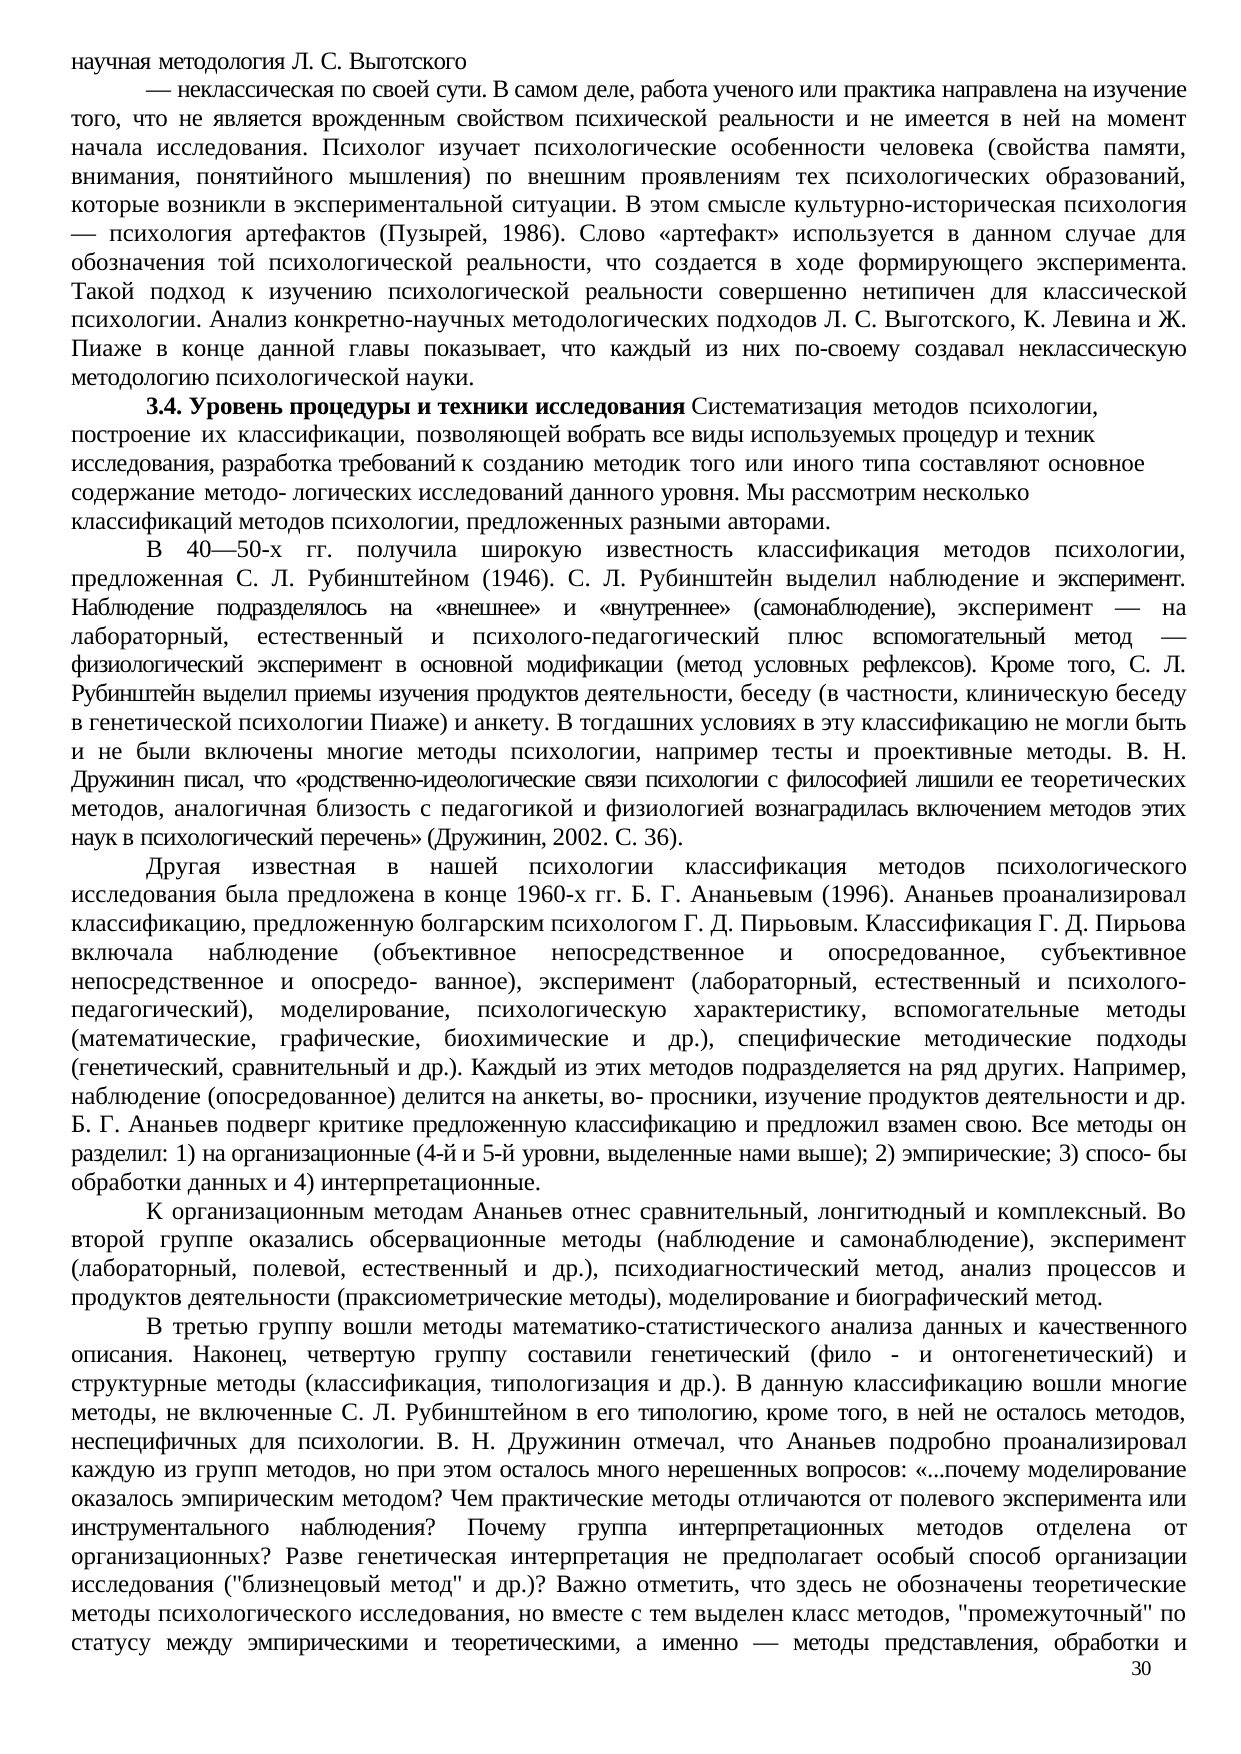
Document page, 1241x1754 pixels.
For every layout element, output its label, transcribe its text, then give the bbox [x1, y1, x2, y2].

text — неклассическая по своей сути. В самом деле, работа ученого или практика направлена на изучение того, что не является врожденным свойством психической реальности и не имеется в ней на момент начала исследования. Психолог изучает психологические особенности человека (свойства памяти, внимания, понятийного мышления) по внешним проявлениям тех психологических образований, которые возникли в экспериментальной ситуации. В этом смысле культурно-историческая психология — психология артефактов (Пузырей, 1986). Слово «артефакт» используется в данном случае для обозначения той психологической реальности, что создается в ходе формирующего эксперимента. Такой подход к изучению психологической реальности совершенно нетипичен для классической психологии. Анализ конкретно-научных методологических подходов Л. С. Выготского, К. Левина и Ж. Пиаже в конце данной главы показывает, что каждый из них по-своему создавал неклассическую методологию психологической науки. [71, 74, 1187, 391]
text Другая известная в нашей психологии классификация методов психологического исследования была предложена в конце 1960-х гг. Б. Г. Ананьевым (1996). Ананьев проанализировал классификацию, предложенную болгарским психологом Г. Д. Пирьовым. Классификация Г. Д. Пирьова включала наблюдение (объективное непосредственное и опосредованное, субъективное непосредственное и опосредо- ванное), эксперимент (лабораторный, естественный и психолого-педагогический), моделирование, психологическую характеристику, вспомогательные методы (математические, графические, биохимические и др.), специфические методические подходы (генетический, сравнительный и др.). Каждый из этих методов подразделяется на ряд других. Например, наблюдение (опосредованное) делится на анкеты, во- просники, изучение продуктов деятельности и др. Б. Г. Ананьев подверг критике предложенную классификацию и предложил взамен свою. Все методы он разделил: 1) на организационные (4-й и 5-й уровни, выделенные нами выше); 2) эмпирические; 3) спосо- бы обработки данных и 4) интерпретационные. [71, 851, 1187, 1196]
text К организационным методам Ананьев отнес сравнительный, лонгитюдный и комплексный. Во второй группе оказались обсервационные методы (наблюдение и самонаблюдение), эксперимент (лабораторный, полевой, естественный и др.), психодиагностический метод, анализ процессов и продуктов деятельности (праксиометрические методы), моделирование и биографический метод. [71, 1196, 1187, 1311]
text 3.4. Уровень процедуры и техники исследования Систематизация методов психологии, построение их классификации, позволяющей вобрать все виды используемых процедур и техник исследования, разработка требований к созданию методик того или иного типа составляют основное содержание методо- логических исследований данного уровня. Мы рассмотрим несколько классификаций методов психологии, предложенных разными авторами. [71, 391, 1187, 534]
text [71, 46, 1187, 74]
text В 40—50-х гг. получила широкую известность классификация методов психологии, предложенная С. Л. Рубинштейном (1946). С. Л. Рубинштейн выделил наблюдение и эксперимент. Наблюдение подразделялось на «внешнее» и «внутреннее» (самонаблюдение), эксперимент — на лабораторный, естественный и психолого-педагогический плюс вспомогательный метод — физиологический эксперимент в основной модификации (метод условных рефлексов). Кроме того, С. Л. Рубинштейн выделил приемы изучения продуктов деятельности, беседу (в частности, клиническую беседу в генетической психологии Пиаже) и анкету. В тогдашних условиях в эту классификацию не могли быть и не были включены многие методы психологии, например тесты и проективные методы. В. Н. Дружинин писал, что «родственно-идеологические связи психологии с философией лишили ее теоретических методов, аналогичная близость с педагогикой и физиологией вознаградилась включением методов этих наук в психологический перечень» (Дружинин, 2002. С. 36). [71, 534, 1187, 851]
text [71, 1311, 1187, 1656]
